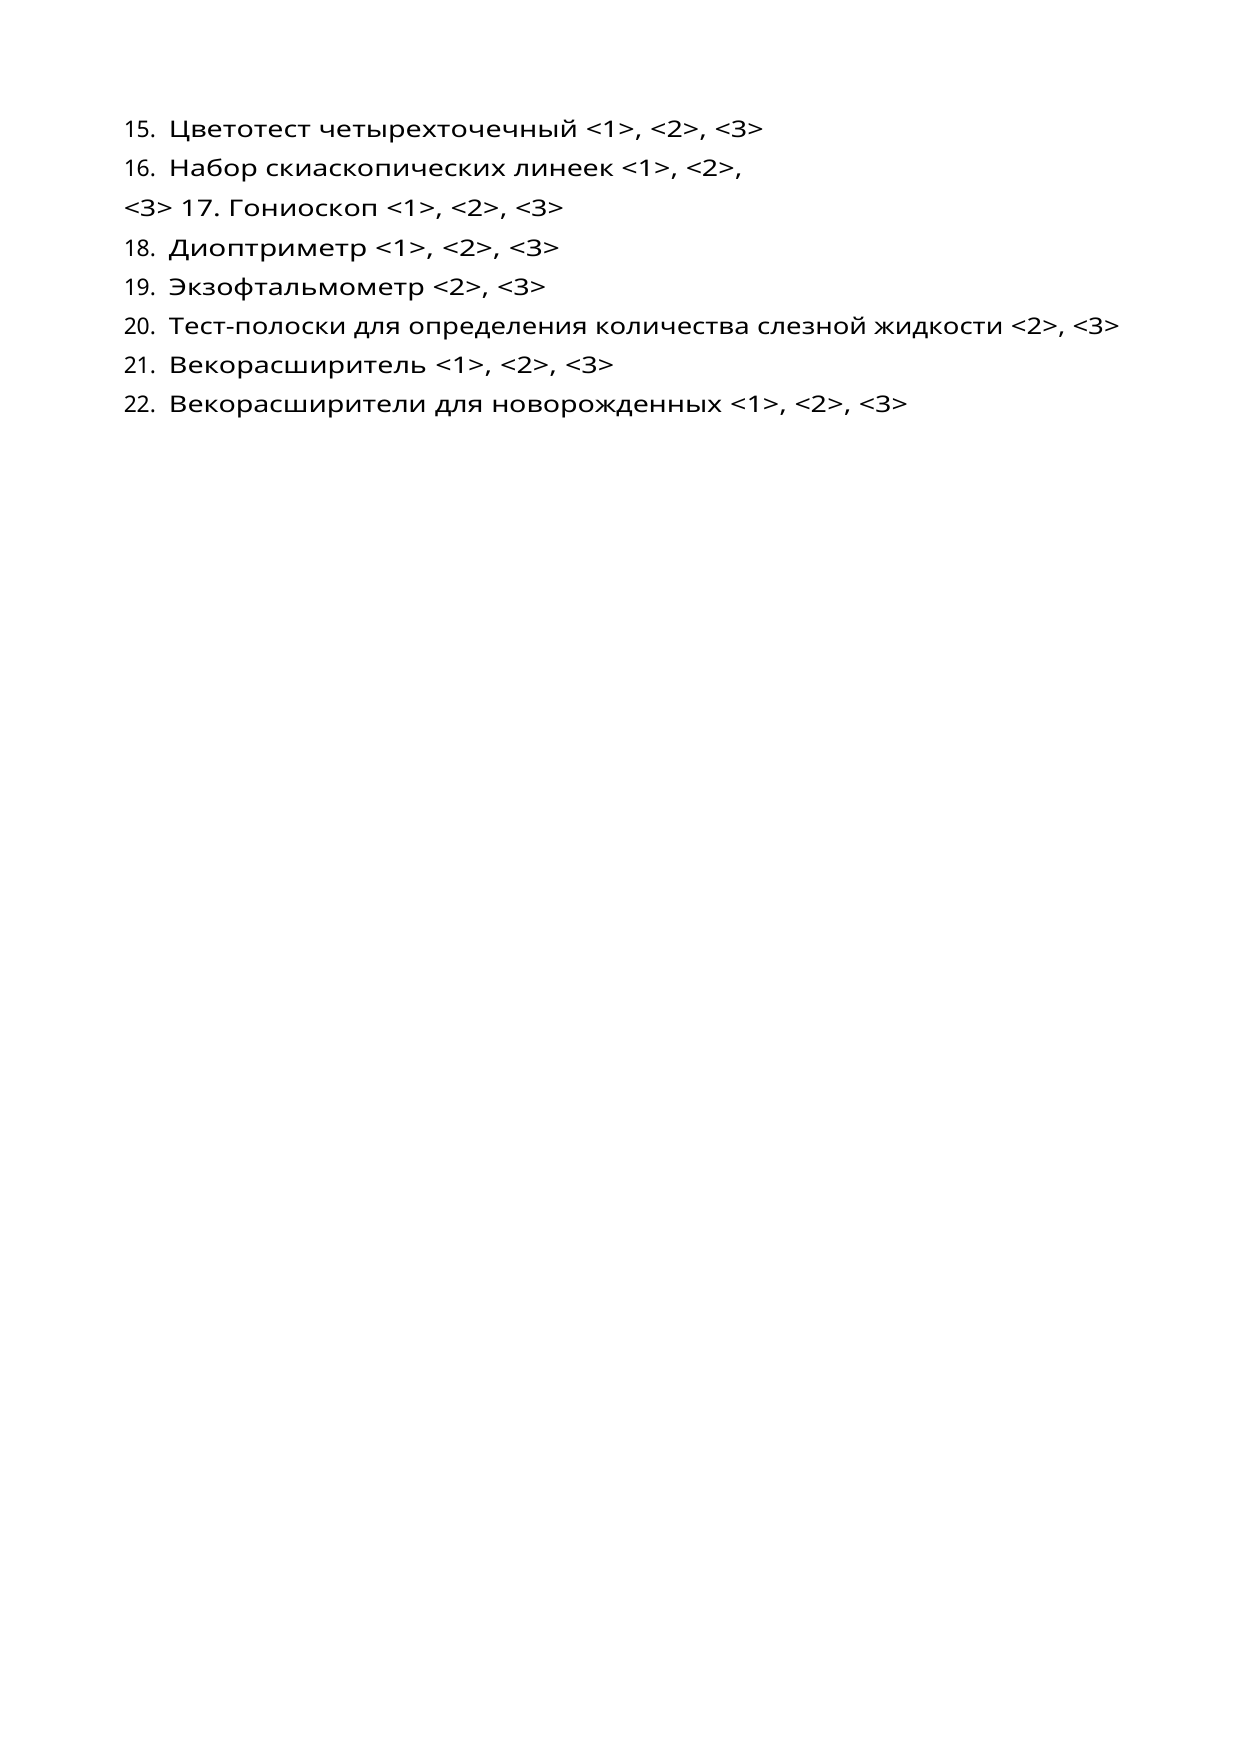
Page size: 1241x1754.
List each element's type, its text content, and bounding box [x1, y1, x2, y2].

list Диоптриметр <1>, <2>, <3> [123, 232, 1228, 263]
list Тест-полоски для определения количества слезной жидкости <2>, <3> [123, 310, 1228, 341]
list Векорасширитель <1>, <2>, <3> [123, 349, 1228, 380]
list Векорасширители для новорожденных <1>, <2>, <3> [123, 388, 1228, 419]
list Набор скиаскопических линеек <1>, <2>, <3> 17. Гониоскоп <1>, <2>, <3> [123, 152, 761, 223]
list Цветотест четырехточечный <1>, <2>, <3> [123, 112, 1228, 144]
list Экзофтальмометр <2>, <3> [123, 271, 1228, 302]
